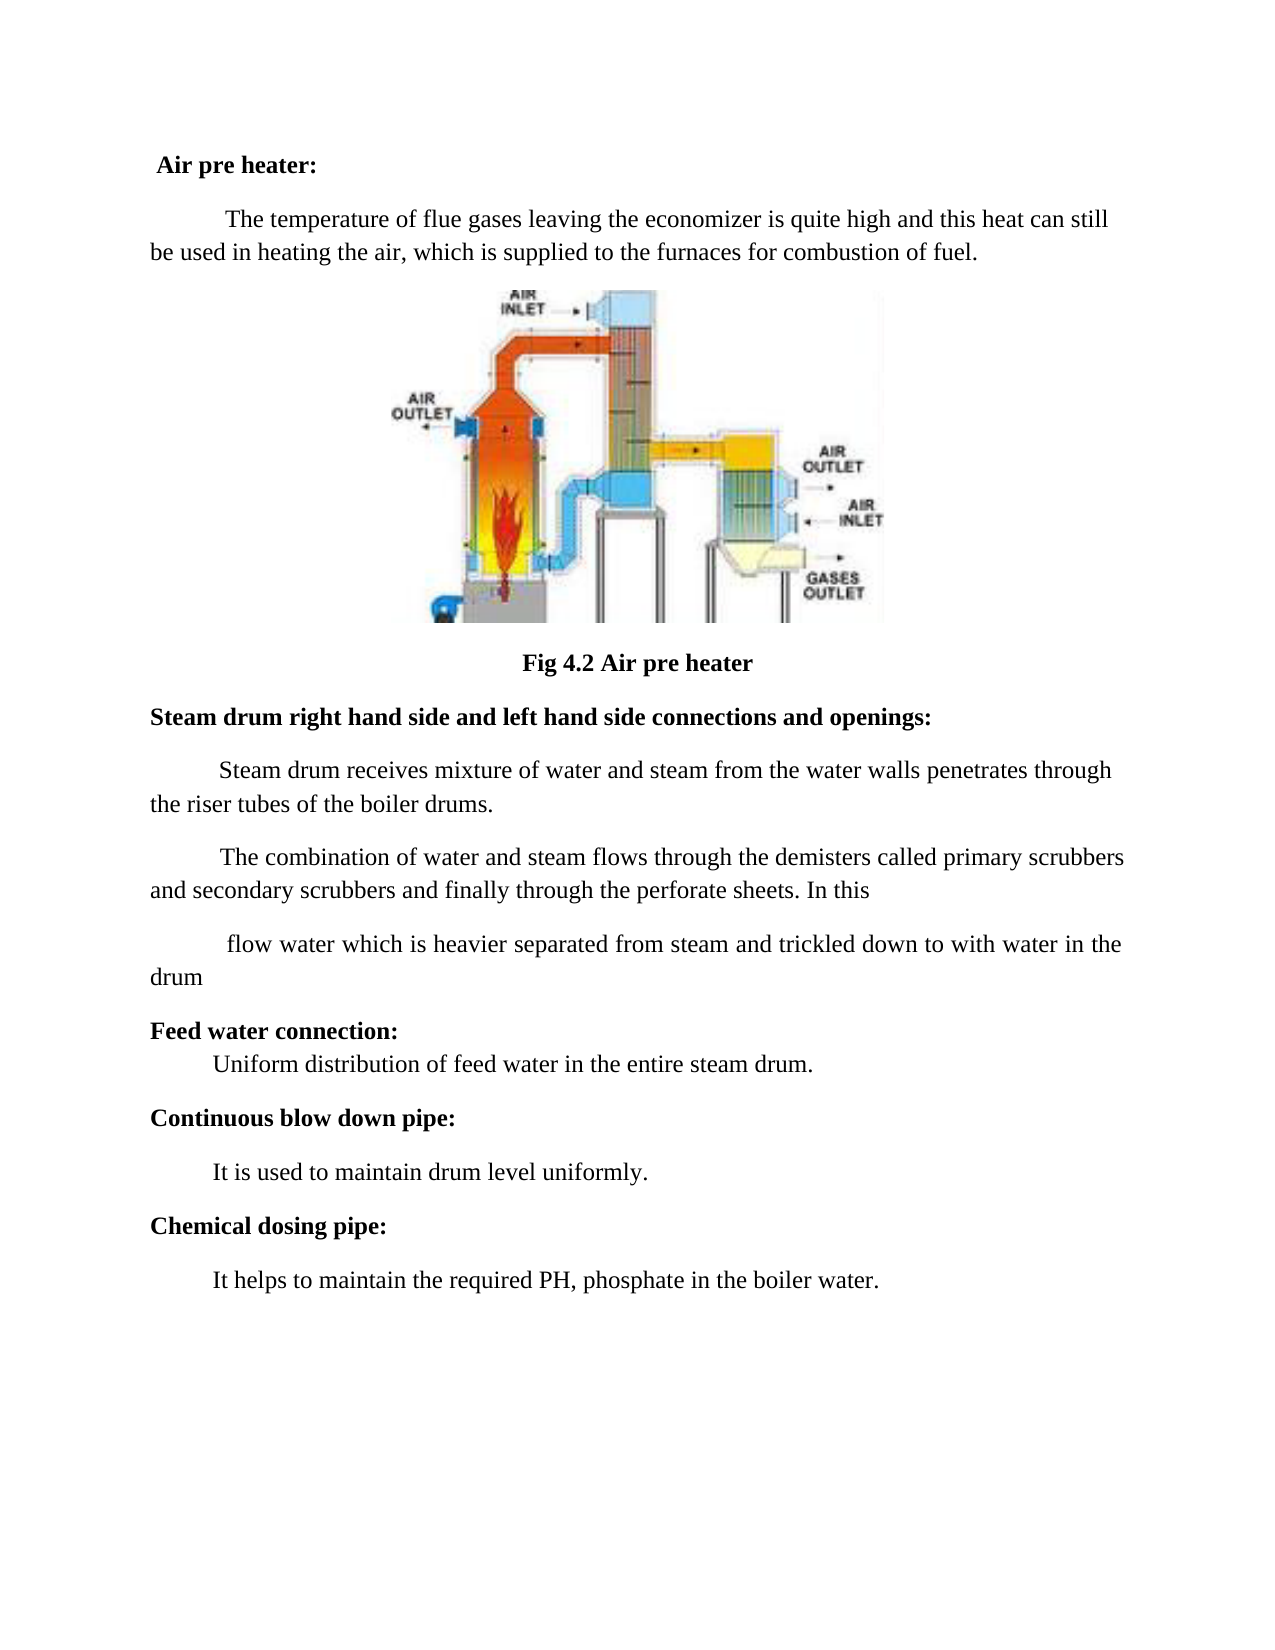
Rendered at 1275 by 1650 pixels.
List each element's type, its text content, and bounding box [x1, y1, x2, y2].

text It helps to maintain the required PH, phosphate in the boiler water. [150, 1265, 1125, 1293]
text Air pre heater: [150, 150, 1125, 179]
text The temperature of flue gases leaving the economizer is quite high and this heat can still be used in heating the air, which is supplied to the furnaces for combustion of fuel. [150, 204, 1125, 266]
text Chemical dosing pipe: [150, 1211, 1125, 1239]
text Fig 4.2 Air pre heater [150, 648, 1125, 677]
text Continuous blow down pipe: [150, 1103, 1125, 1132]
text Feed water connection: Uniform distribution of feed water in the entire steam drum. [150, 1016, 1125, 1078]
text Steam drum receives mixture of water and steam from the water walls penetrates through the riser tubes of the boiler drums. [150, 756, 1125, 817]
text It is used to maintain drum level uniformly. [150, 1157, 1125, 1186]
text The combination of water and steam flows through the demisters called primary scrubbers and secondary scrubbers and finally through the perforate sheets. In this [150, 842, 1125, 904]
text Steam drum right hand side and left hand side connections and openings: [150, 702, 1125, 731]
text flow water which is heavier separated from steam and trickled down to with water in the drum [150, 929, 1125, 991]
